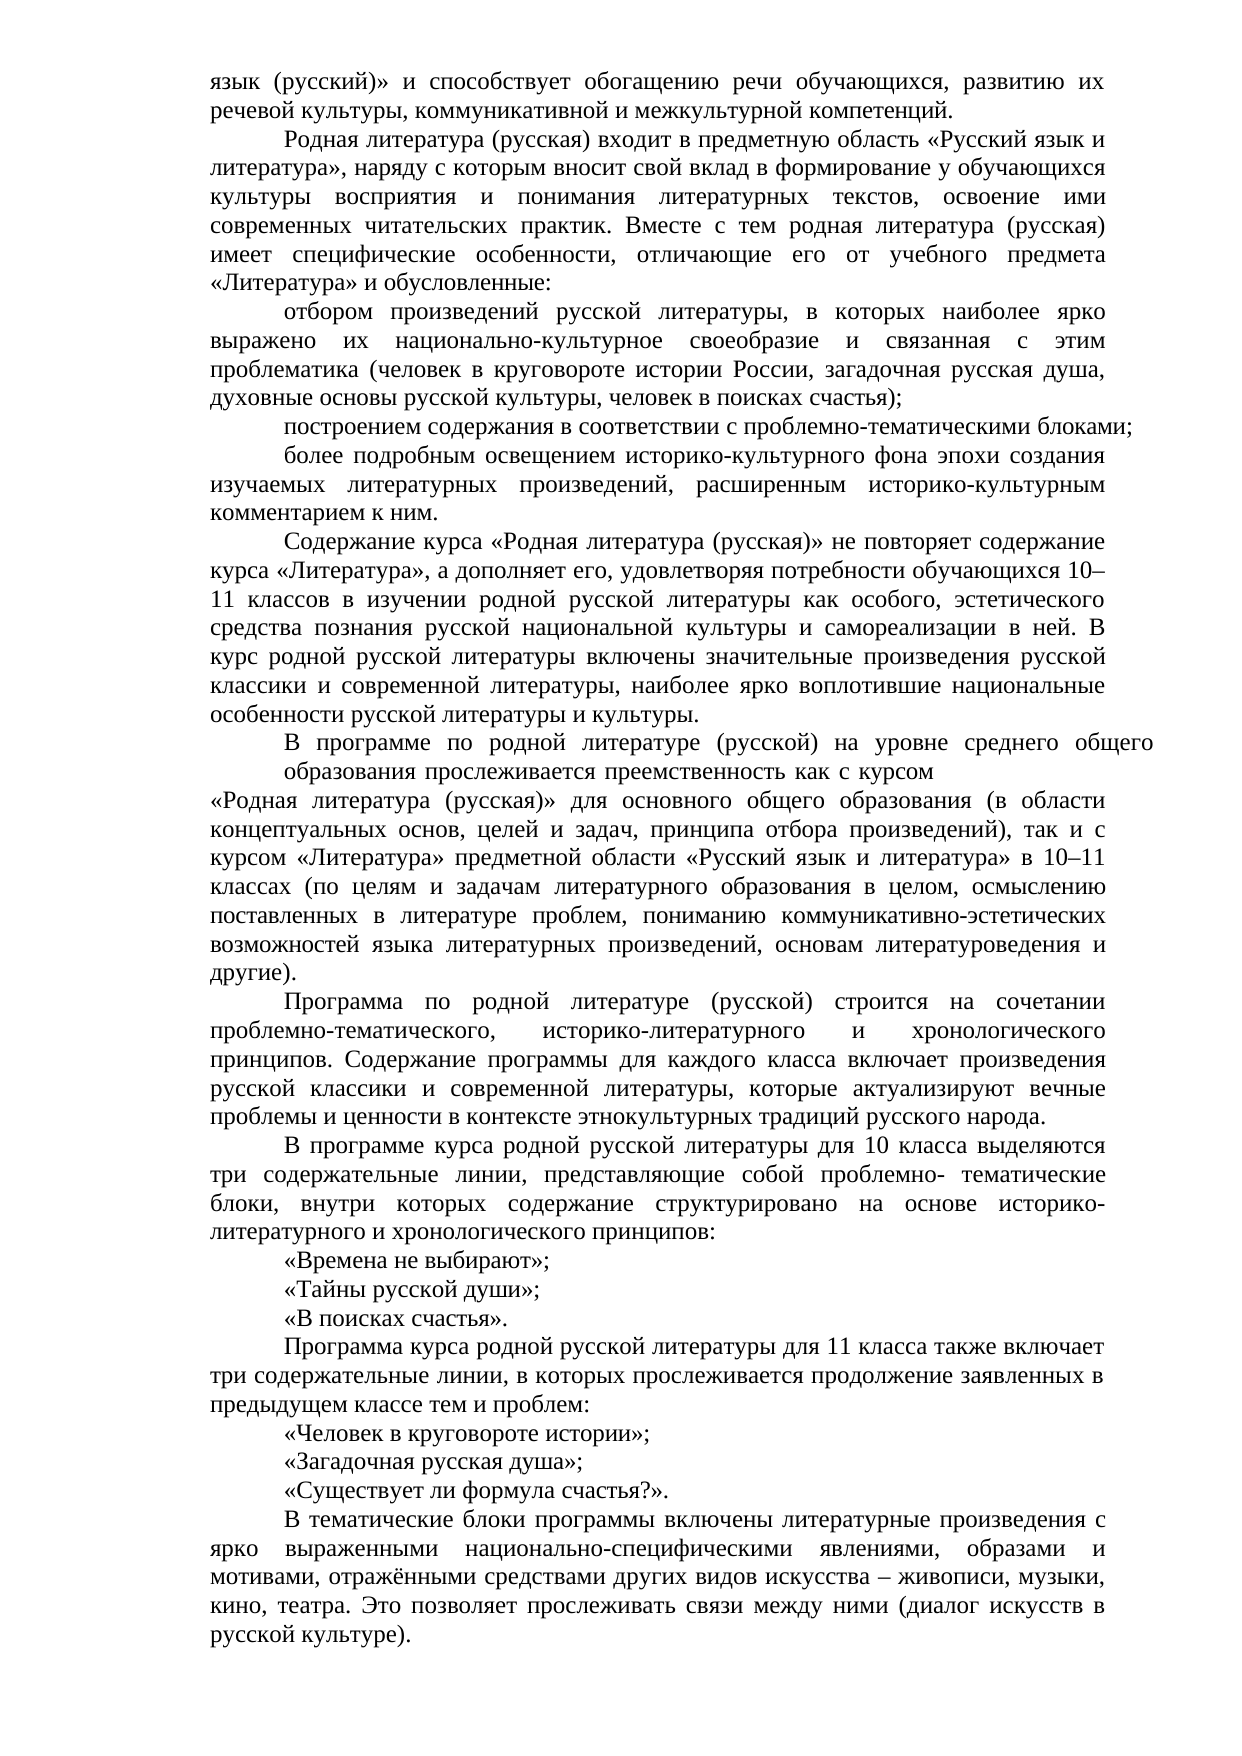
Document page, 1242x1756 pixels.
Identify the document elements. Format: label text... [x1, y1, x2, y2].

text Родная литература (русская) входит в предметную область «Русский язык и литература», наряду с которым вносит свой вклад в формирование у обучающихся культуры восприятия и понимания литературных текстов, освоение ими современных читательских практик. Вместе с тем родная литература (русская) имеет специфические особенности, отличающие его от учебного предмета «Литература» и обусловленные: [210, 124, 1107, 296]
text Программа курса родной русской литературы для 11 класса также включает три содержательные линии, в которых прослеживается продолжение заявленных в предыдущем классе тем и проблем: [210, 1331, 1105, 1418]
text отбором произведений русской литературы, в которых наиболее ярко выражено их национально-культурное своеобразие и связанная с этим проблематика (человек в круговороте истории России, загадочная русская душа, духовные основы русской культуры, человек в поисках счастья); [210, 296, 1106, 411]
text язык (русский)» и способствует обогащению речи обучающихся, развитию их речевой культуры, коммуникативной и межкультурной компетенций. [210, 66, 1105, 124]
text «В поисках счастья». [283, 1303, 1153, 1331]
text более подробным освещением историко-культурного фона эпохи создания изучаемых литературных произведений, расширенным историко-культурным комментарием к ним. [210, 440, 1106, 526]
text В тематические блоки программы включены литературные произведения с ярко выраженными национально-специфическими явлениями, образами и мотивами, отражёнными средствами других видов искусства – живописи, музыки, кино, театра. Это позволяет прослеживать связи между ними (диалог искусств в русской культуре). [210, 1504, 1106, 1648]
text «Родная литература (русская)» для основного общего образования (в области концептуальных основ, целей и задач, принципа отбора произведений), так и с курсом «Литература» предметной области «Русский язык и литература» в 10–11 классах (по целям и задачам литературного образования в целом, осмыслению поставленных в литературе проблем, пониманию коммуникативно-эстетических возможностей языка литературных произведений, основам литературоведения и другие). [210, 785, 1106, 986]
text В программе курса родной русской литературы для 10 класса выделяются три содержательные линии, представляющие собой проблемно- тематические блоки, внутри которых содержание структурировано на основе историко-литературного и хронологического принципов: [210, 1130, 1106, 1245]
text В программе по родной литературе (русской) на уровне среднего общего образования прослеживается преемственность как с курсом [283, 727, 1153, 785]
text построением содержания в соответствии с проблемно-тематическими блоками; [283, 411, 1153, 440]
text «Тайны русской души»; [283, 1274, 1153, 1303]
text «Времена не выбирают»; [283, 1245, 1153, 1274]
text Содержание курса «Родная литература (русская)» не повторяет содержание курса «Литература», а дополняет его, удовлетворяя потребности обучающихся 10–11 классов в изучении родной русской литературы как особого, эстетического средства познания русской национальной культуры и самореализации в ней. В курс родной русской литературы включены значительные произведения русской классики и современной литературы, наиболее ярко воплотившие национальные особенности русской литературы и культуры. [210, 526, 1106, 727]
text «Человек в круговороте истории»; [283, 1418, 1153, 1446]
text «Существует ли формула счастья?». [283, 1475, 1153, 1504]
text Программа по родной литературе (русской) строится на сочетании проблемно-тематического, историко-литературного и хронологического принципов. Содержание программы для каждого класса включает произведения русской классики и современной литературы, которые актуализируют вечные проблемы и ценности в контексте этнокультурных традиций русского народа. [210, 986, 1106, 1130]
text «Загадочная русская душа»; [283, 1446, 1153, 1475]
